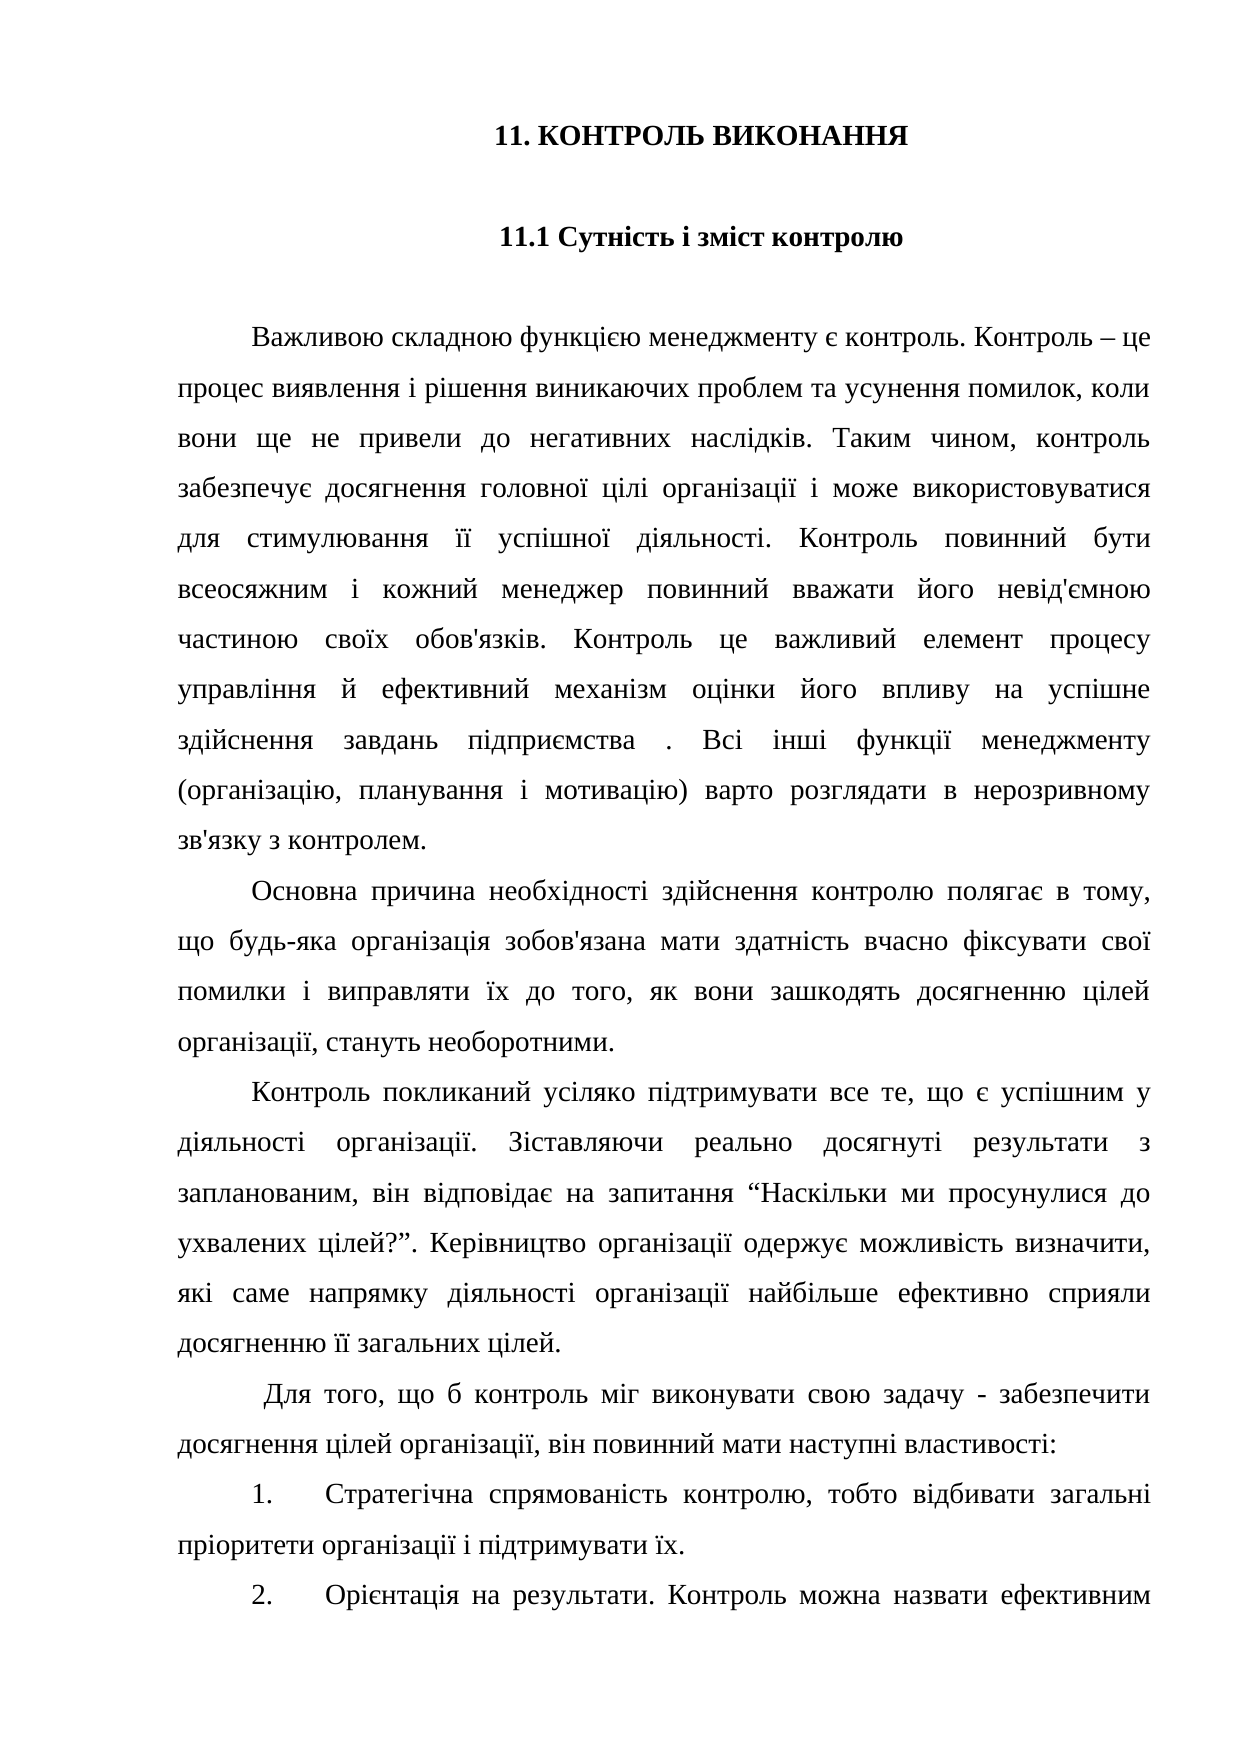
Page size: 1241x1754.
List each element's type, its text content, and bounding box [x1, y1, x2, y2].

text 11.1 Сутність і зміст контролю [177, 219, 1152, 252]
text Для того, що б контроль міг виконувати свою задачу - забезпечити досягнення цілей організації, він повинний мати наступні властивості: [177, 1376, 1152, 1460]
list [177, 1577, 1152, 1611]
text Контроль покликаний усіляко підтримувати все те, що є успішним у діяльності організації. Зіставляючи реально досягнуті результати з запланованим, він відповідає на запитання “Наскільки ми просунулися до ухвалених цілей?”. Керівництво організації одержує можливість визначити, які саме напрямку діяльності організації найбільше ефективно сприяли досягненню її загальних цілей. [177, 1074, 1152, 1359]
text Основна причина необхідності здійснення контролю полягає в тому, що будь-яка організація зобов'язана мати здатність вчасно фіксувати свої помилки і виправляти їх до того, як вони зашкодять досягненню цілей організації, стануть необоротними. [177, 873, 1152, 1057]
list Стратегічна спрямованість контролю, тобто відбивати загальні пріоритети організації і підтримувати їх. [177, 1477, 1152, 1560]
text Важливою складною функцією менеджменту є контроль. Контроль – це процес виявлення і рішення виникаючих проблем та усунення помилок, коли вони ще не привели до негативних наслідків. Таким чином, контроль забезпечує досягнення головної цілі організації і може використовуватися для стимулювання її успішної діяльності. Контроль повинний бути всеосяжним і кожний менеджер повинний вважати його невід'ємною частиною своїх обов'язків. Контроль це важливий елемент процесу управління й ефективний механізм оцінки його впливу на успішне здійснення завдань підприємства . Всі інші функції менеджменту (організацію, планування і мотивацію) варто розглядати в нерозривному зв'язку з контролем. [177, 319, 1152, 856]
text 11. КОНТРОЛЬ ВИКОНАННЯ [177, 118, 1152, 152]
